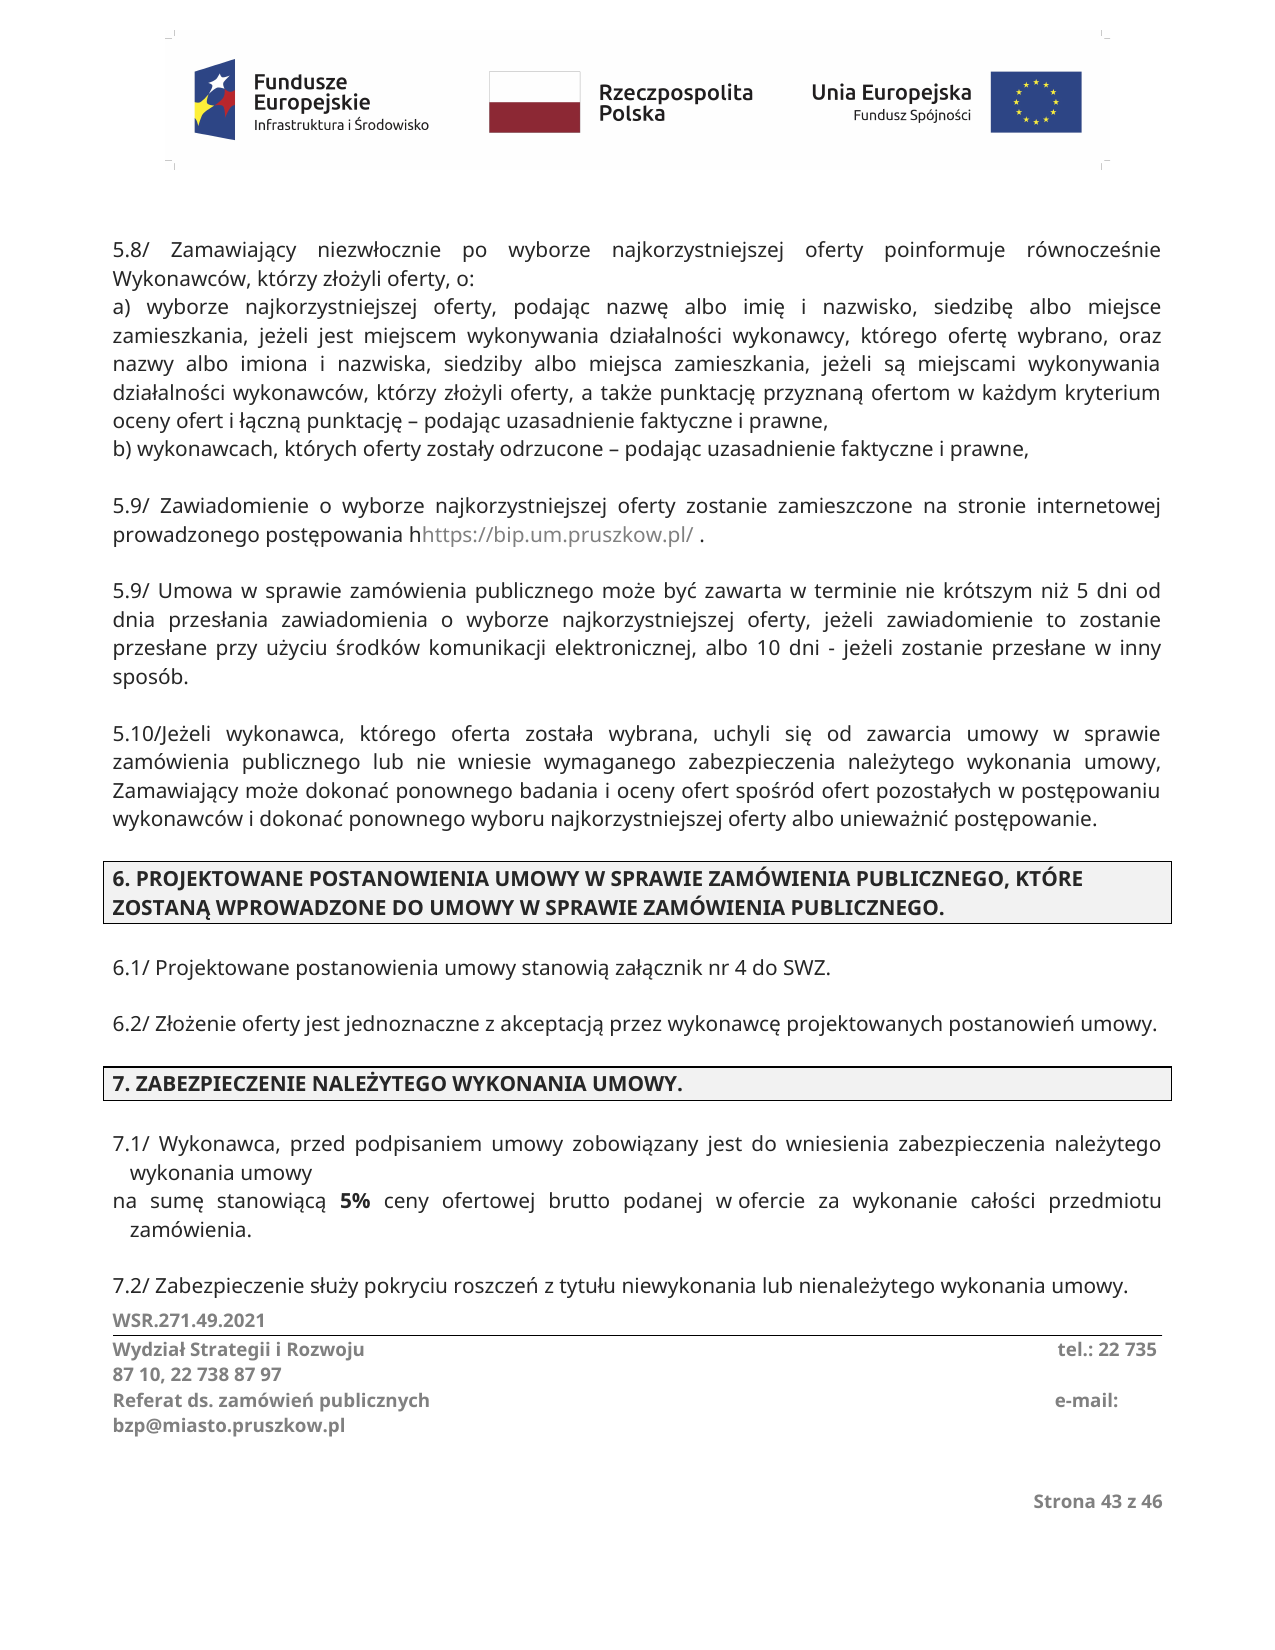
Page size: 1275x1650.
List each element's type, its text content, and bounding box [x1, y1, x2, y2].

text 7.2/ Zabezpieczenie służy pokryciu roszczeń z tytułu niewykonania lub nienależytego wykonania umowy. [112, 1272, 1162, 1300]
text na sumę stanowiącą 5% ceny ofertowej brutto podanej w ofercie za wykonanie całości przedmiotu zamówienia. [112, 1186, 1162, 1243]
text 5.10/Jeżeli wykonawca, którego oferta została wybrana, uchyli się od zawarcia umowy w sprawie zamówienia publicznego lub nie wniesie wymaganego zabezpieczenia należytego wykonania umowy, Zamawiający może dokonać ponownego badania i oceny ofert spośród ofert pozostałych w postępowaniu wykonawców i dokonać ponownego wyboru najkorzystniejszej oferty albo unieważnić postępowanie. [112, 719, 1162, 833]
text 5.9/ Umowa w sprawie zamówienia publicznego może być zawarta w terminie nie krótszym niż 5 dni od dnia przesłania zawiadomienia o wyborze najkorzystniejszej oferty, jeżeli zawiadomienie to zostanie przesłane przy użyciu środków komunikacji elektronicznej, albo 10 dni - jeżeli zostanie przesłane w inny sposób. [112, 577, 1162, 690]
text 6.1/ Projektowane postanowienia umowy stanowią załącznik nr 4 do SWZ. [112, 953, 1162, 981]
text 7. ZABEZPIECZENIE NALEŻYTEGO WYKONANIA UMOWY. [104, 1068, 1171, 1100]
text 5.9/ Zawiadomienie o wyborze najkorzystniejszej oferty zostanie zamieszczone na stronie internetowej prowadzonego postępowania h . [112, 491, 1162, 548]
text 6.2/ Złożenie oferty jest jednoznaczne z akceptacją przez wykonawcę projektowanych postanowień umowy. [112, 1009, 1162, 1038]
text 6. PROJEKTOWANE POSTANOWIENIA UMOWY W SPRAWIE ZAMÓWIENIA PUBLICZNEGO, KTÓRE ZOSTANĄ WPROWADZONE DO UMOWY W SPRAWIE ZAMÓWIENIA PUBLICZNEGO. [104, 862, 1171, 923]
text 7.1/ Wykonawca, przed podpisaniem umowy zobowiązany jest do wniesienia zabezpieczenia należytego wykonania umowy [112, 1129, 1162, 1186]
picture [165, 30, 1111, 170]
text a) wyborze najkorzystniejszej oferty, podając nazwę albo imię i nazwisko, siedzibę albo miejsce zamieszkania, jeżeli jest miejscem wykonywania działalności wykonawcy, którego ofertę wybrano, oraz nazwy albo imiona i nazwiska, siedziby albo miejsca zamieszkania, jeżeli są miejscami wykonywania działalności wykonawców, którzy złożyli oferty, a także punktację przyznaną ofertom w każdym kryterium oceny ofert i łączną punktację – podając uzasadnienie faktyczne i prawne, [112, 292, 1162, 434]
text 5.8/ Zamawiający niezwłocznie po wyborze najkorzystniejszej oferty poinformuje równocześnie Wykonawców, którzy złożyli oferty, o: [112, 235, 1162, 292]
text b) wykonawcach, których oferty zostały odrzucone – podając uzasadnienie faktyczne i prawne, [112, 434, 1162, 463]
